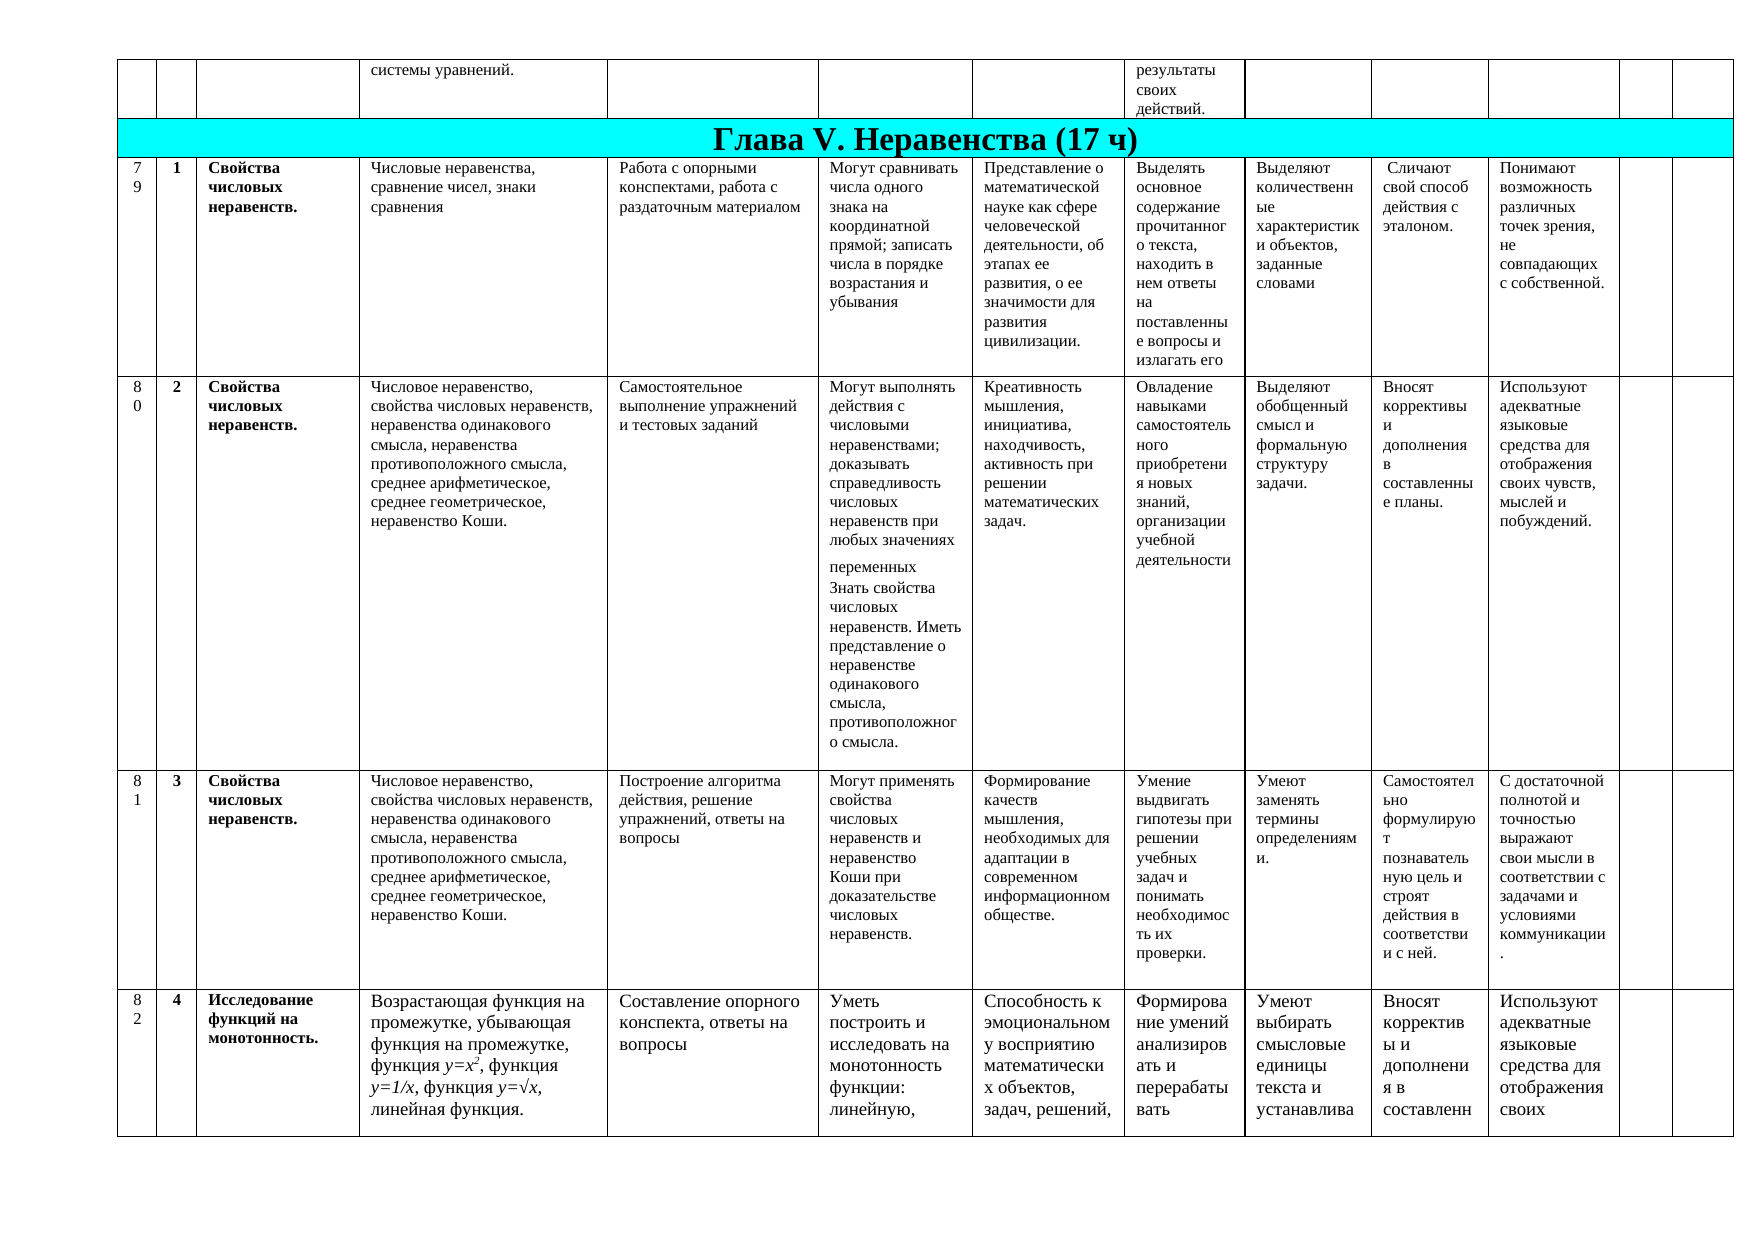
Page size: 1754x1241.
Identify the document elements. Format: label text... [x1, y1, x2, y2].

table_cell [197, 60, 359, 118]
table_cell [1246, 60, 1371, 118]
table_cell Формирование качеств мышления, необходимых для адаптации в современном информационном обществе. [973, 771, 1124, 988]
table_cell Свойства числовых неравенств. [197, 158, 359, 376]
table_cell 2 [157, 377, 196, 770]
table_cell [1673, 377, 1733, 770]
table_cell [1489, 60, 1619, 118]
table_cell 78 [118, 60, 156, 118]
table_cell Выделяют количественные характеристики объектов, заданные словами [1246, 158, 1371, 376]
table_cell [1620, 990, 1672, 1136]
table_cell Выделять основное содержание прочитанного текста, находить в нем ответы на поставленные вопросы и излагать его [1125, 158, 1244, 376]
table_cell Свойства числовых неравенств. [197, 771, 359, 988]
table_cell Выделяют обобщенный смысл и формальную структуру задачи. [1246, 377, 1371, 770]
table_cell [1673, 990, 1733, 1136]
table_cell Могут применять свойства числовых неравенств и неравенство Коши при доказательстве числовых неравенств. [819, 771, 972, 988]
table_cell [608, 60, 818, 118]
table_cell Числовое неравенство, свойства числовых неравенств, неравенства одинакового смысла, неравенства противоположного смысла, среднее арифметическое, среднее геометрическое, неравенство Коши. [360, 771, 607, 988]
table_cell Могут выполнять действия с числовыми неравенствами; доказывать справедливость числовых неравенств при любых значениях переменных Знать свойства числовых неравенств. Иметь представление о неравенстве одинакового смысла, противоположного смысла. [819, 377, 972, 770]
table_cell [1620, 377, 1672, 770]
table_cell Построение алгоритма действия, решение упражнений, ответы на вопросы [608, 771, 818, 988]
table_cell 4 [157, 990, 196, 1136]
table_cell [1125, 60, 1244, 118]
table_cell Используют адекватные языковые средства для отображения своих чувств, мыслей и побуждений. [1489, 377, 1619, 770]
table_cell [1372, 990, 1488, 1136]
table_cell 82 [118, 990, 156, 1136]
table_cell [1246, 990, 1371, 1136]
table_cell Числовые неравенства, сравнение чисел, знаки сравнения [360, 158, 607, 376]
table_cell Сличают свой способ действия с эталоном. [1372, 158, 1488, 376]
table_cell Понимают возможность различных точек зрения, не совпадающих с собственной. [1489, 158, 1619, 376]
table_cell Креативность мышления, инициатива, находчивость, активность при решении математических задач. [973, 377, 1124, 770]
table_cell Представление о математической науке как сфере человеческой деятельности, об этапах ее развития, о ее значимости для развития цивилизации. [973, 158, 1124, 376]
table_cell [1489, 990, 1619, 1136]
table_cell Умение выдвигать гипотезы при решении учебных задач и понимать необходимость их проверки. [1125, 771, 1244, 988]
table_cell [1372, 60, 1488, 118]
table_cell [197, 990, 359, 1136]
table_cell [819, 990, 972, 1136]
table_cell Свойства числовых неравенств. [197, 377, 359, 770]
table_cell Глава V. Неравенства (17 ч) [118, 119, 1733, 157]
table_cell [973, 990, 1124, 1136]
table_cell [360, 60, 607, 118]
table_cell Самостоятельно формулируют познавательную цель и строят действия в соответствии с ней. [1372, 771, 1488, 988]
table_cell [360, 990, 607, 1136]
table_cell [1620, 771, 1672, 988]
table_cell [1125, 990, 1244, 1136]
table_cell [1673, 771, 1733, 988]
table_cell 81 [118, 771, 156, 988]
table_cell 3 [157, 771, 196, 988]
table_cell Самостоятельное выполнение упражнений и тестовых заданий [608, 377, 818, 770]
table_cell Умеют заменять термины определениями. [1246, 771, 1371, 988]
table_cell С достаточной полнотой и точностью выражают свои мысли в соответствии с задачами и условиями коммуникации. [1489, 771, 1619, 988]
table_cell 1 [157, 158, 196, 376]
table_cell Вносят коррективы и дополнения в составленные планы. [1372, 377, 1488, 770]
table_cell 80 [118, 377, 156, 770]
table_cell Работа с опорными конспектами, работа с раздаточным материалом [608, 158, 818, 376]
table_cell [973, 60, 1124, 118]
table_cell [1620, 60, 1672, 118]
table_cell [1673, 60, 1733, 118]
table_cell [1673, 158, 1733, 376]
table_cell 79 [118, 158, 156, 376]
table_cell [608, 990, 818, 1136]
table_cell 20 [157, 60, 196, 118]
table_cell Могут сравнивать числа одного знака на координатной прямой; записать числа в порядке возрастания и убывания [819, 158, 972, 376]
table_cell Овладение навыками самостоятельного приобретения новых знаний, организации учебной деятельности [1125, 377, 1244, 770]
table_cell Числовое неравенство, свойства числовых неравенств, неравенства одинакового смысла, неравенства противоположного смысла, среднее арифметическое, среднее геометрическое, неравенство Коши. [360, 377, 607, 770]
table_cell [819, 60, 972, 118]
table_cell [1620, 158, 1672, 376]
